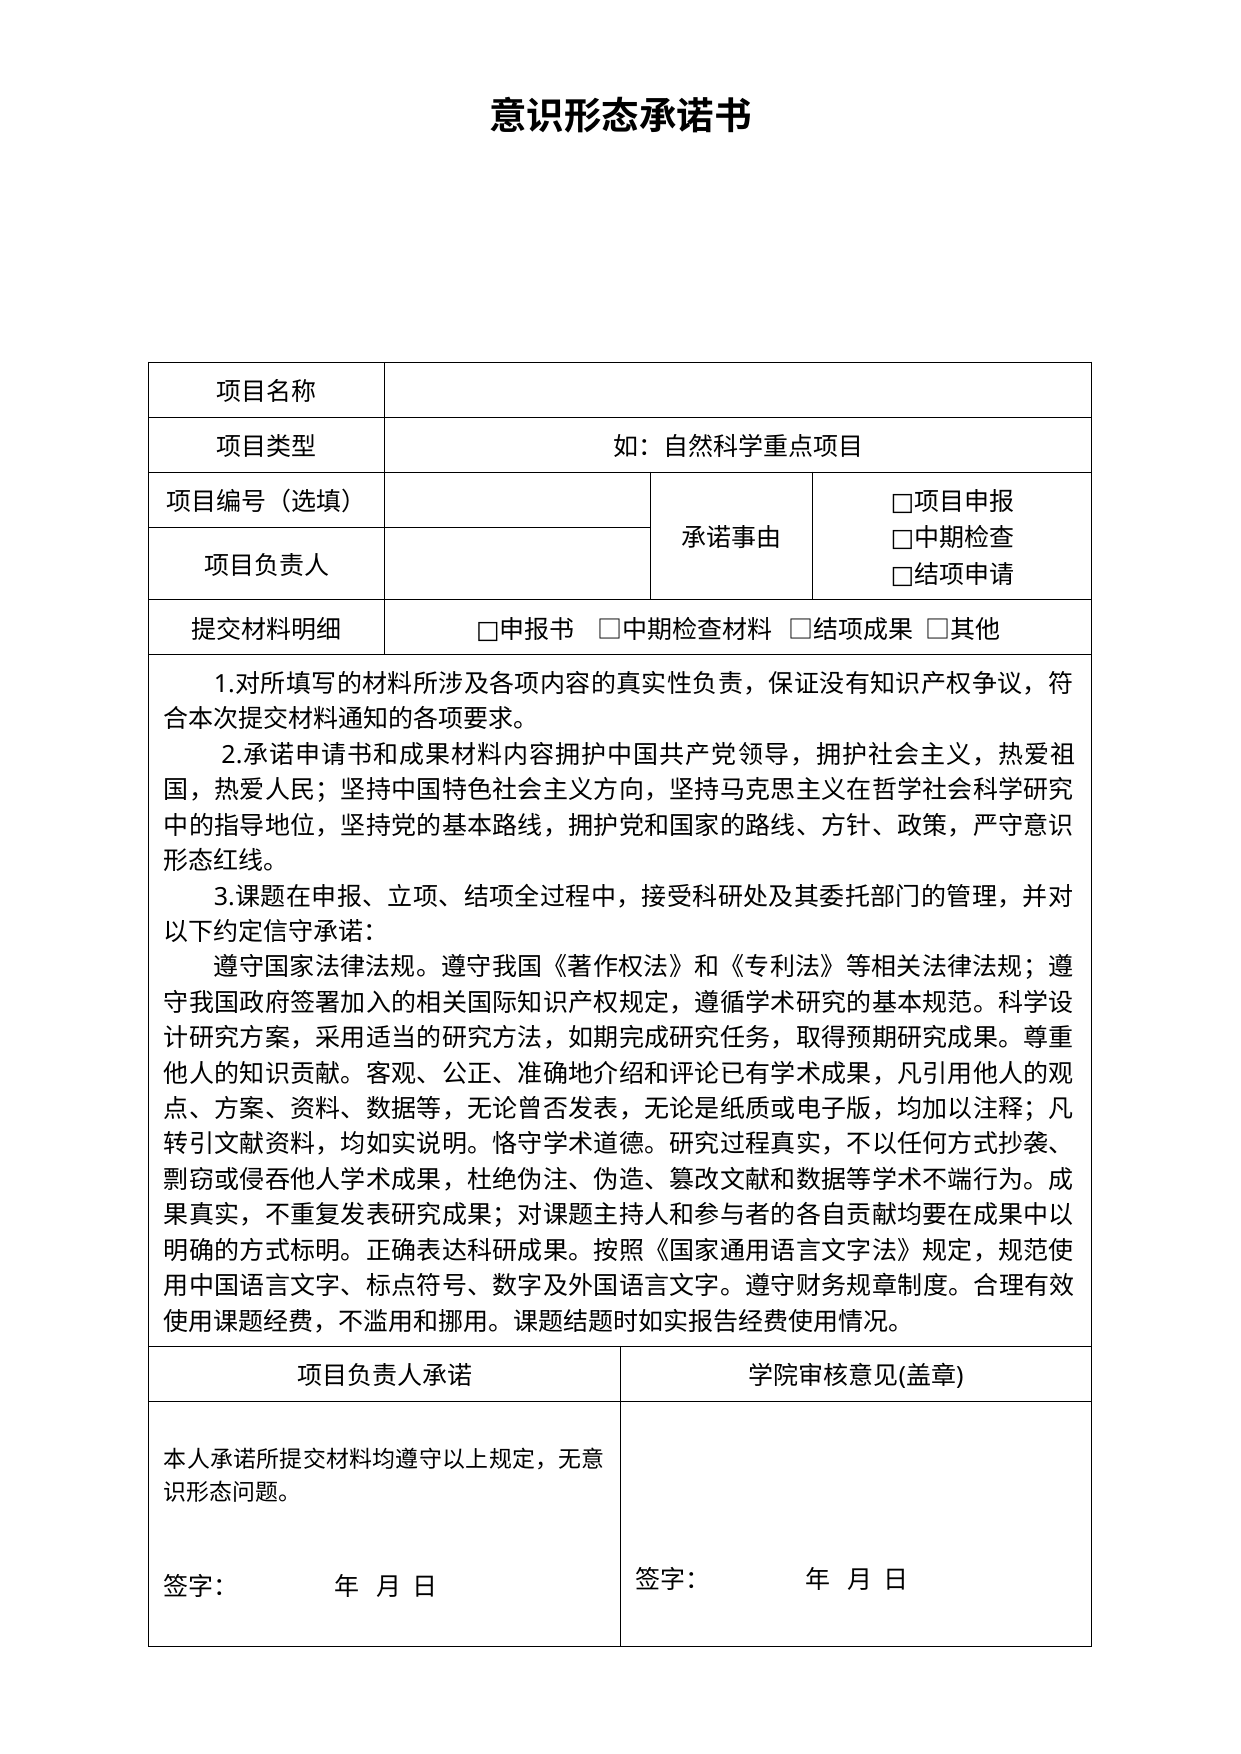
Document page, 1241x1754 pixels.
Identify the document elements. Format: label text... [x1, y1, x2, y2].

table_header 项目名称 [149, 363, 384, 417]
text 意识形态承诺书 [75, 81, 1165, 146]
table_cell 1.对所填写的材料所涉及各项内容的真实性负责，保证没有知识产权争议，符合本次提交材料通知的各项要求。 2.承诺申请书和成果材料内容拥护中国共产党领导，拥护社会主义，热爱祖国，热爱人民；坚持中国特色社会主义方向，坚持马克思主义在哲学社会科学研究中的指导地位，坚持党的基本路线，拥护党和国家的路线、方针、政策，严守意识形态红线。 3.课题在申报、立项、结项全过程中，接受科研处及其委托部门的管理，并对以下约定信守承诺： 遵守国家法律法规。遵守我国《著作权法》和《专利法》等相关法律法规；遵守我国政府签署加入的相关国际知识产权规定，遵循学术研究的基本规范。科学设计研究方案，采用适当的研究方法，如期完成研究任务，取得预期研究成果。尊重他人的知识贡献。客观、公正、准确地介绍和评论已有学术成果，凡引用他人的观点、方案、资料、数据等，无论曾否发表，无论是纸质或电子版，均加以注释；凡转引文献资料，均如实说明。恪守学术道德。研究过程真实，不以任何方式抄袭、 剽窃或侵吞他人学术成果，杜绝伪注、伪造、篡改文献和数据等学术不端行为。成果真实，不重复发表研究成果；对课题主持人和参与者的各自贡献均要在成果中以明确的方式标明。正确表达科研成果。按照《国家通用语言文字法》规定，规范使用中国语言文字、标点符号、数字及外国语言文字。遵守财务规章制度。合理有效使用课题经费，不滥用和挪用。课题结题时如实报告经费使用情况。 [149, 655, 1091, 1346]
table_cell 项目类型 [149, 418, 384, 472]
table_cell 如：自然科学重点项目 [385, 418, 1091, 472]
table_cell 承诺事由 [651, 473, 812, 599]
table_cell □申报书 □中期检查材料 □结项成果 □其他 [385, 600, 1091, 654]
table_cell □项目申报 □中期检查 □结项申请 [813, 473, 1091, 599]
table_cell 提交材料明细 [149, 600, 384, 654]
table_cell 项目负责人承诺 [149, 1347, 620, 1401]
table_cell [385, 473, 650, 527]
table_header [385, 363, 1091, 417]
table_cell 学院审核意见(盖章) [621, 1347, 1091, 1401]
table_cell 项目负责人 [149, 528, 384, 599]
table_cell [385, 528, 650, 599]
table_cell 项目编号（选填） [149, 473, 384, 527]
table_cell 本人承诺所提交材料均遵守以上规定，无意识形态问题。 签字： 年 月 日 [149, 1402, 620, 1646]
table_cell 签字： 年 月 日 [621, 1402, 1091, 1646]
